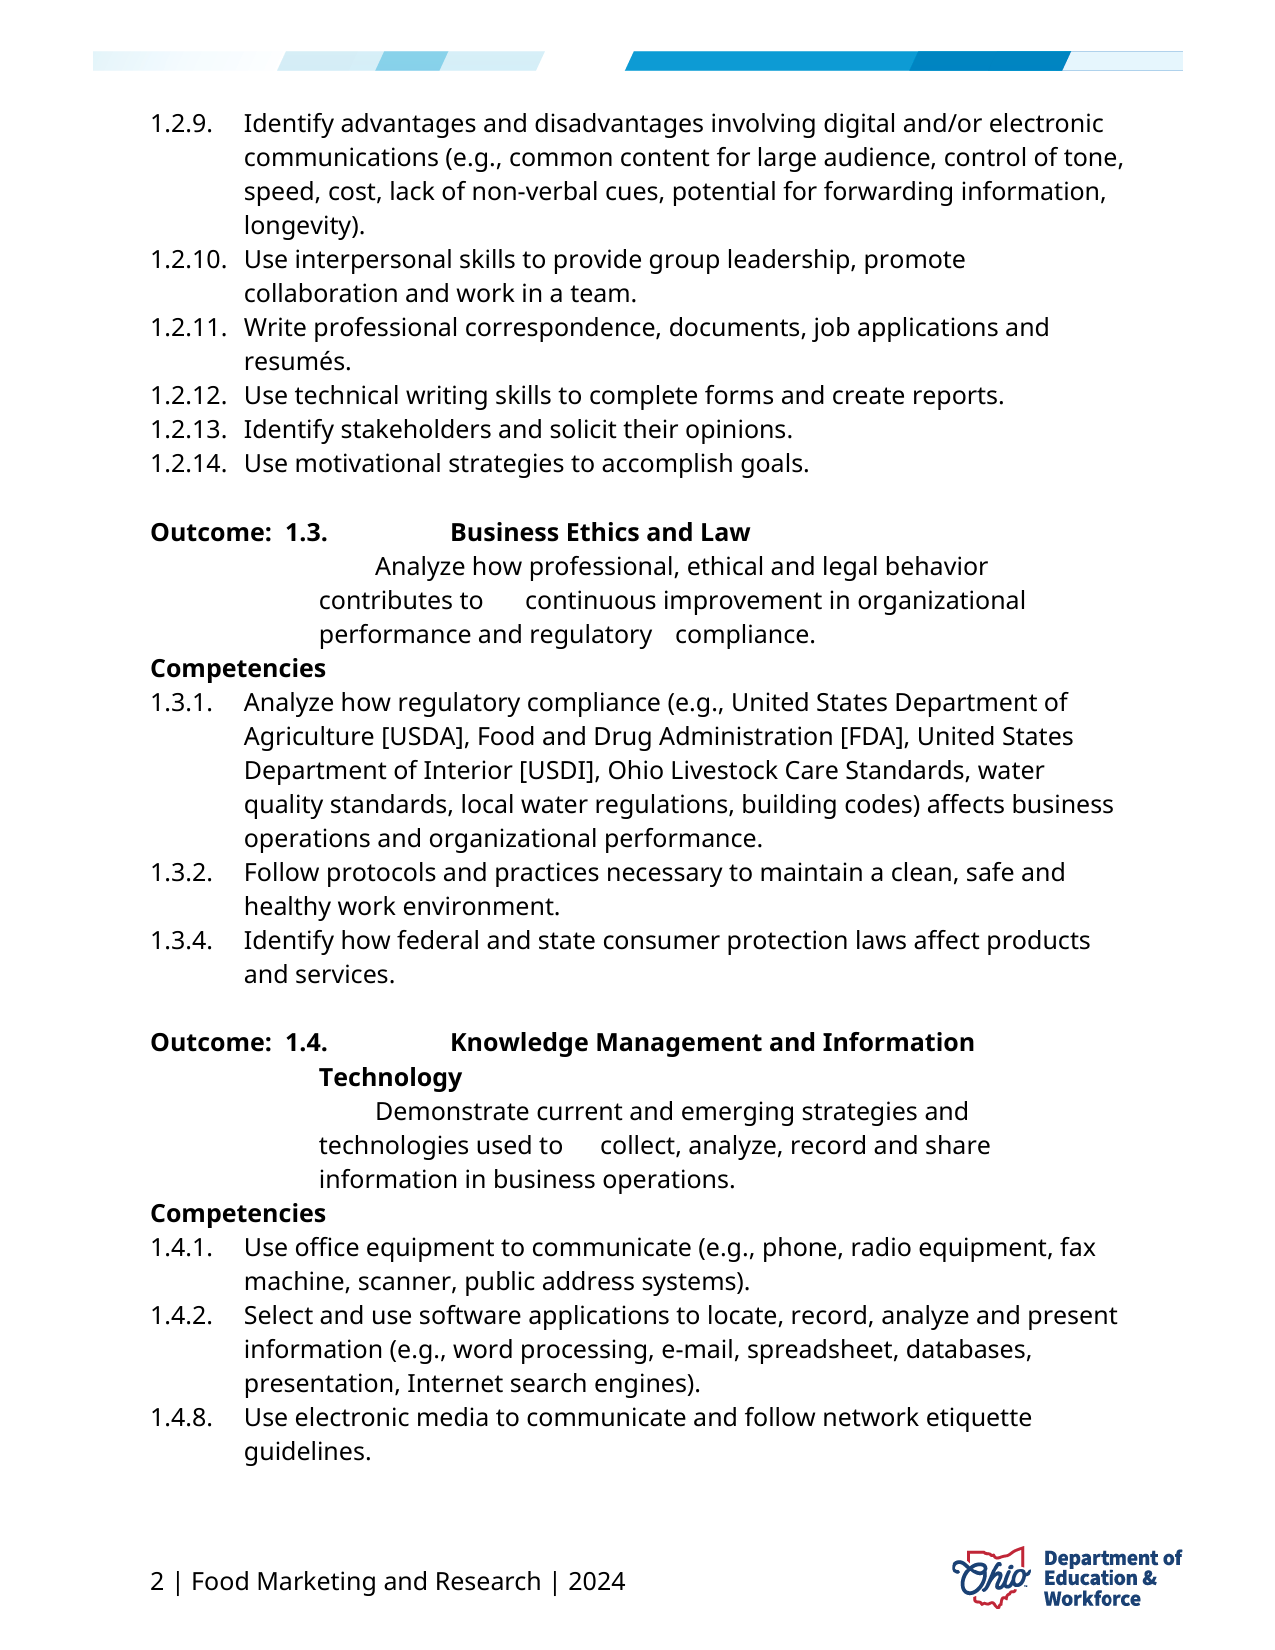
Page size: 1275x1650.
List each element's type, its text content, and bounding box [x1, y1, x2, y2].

text Competencies [150, 1195, 1125, 1229]
text 1.4.2. Select and use software applications to locate, record, analyze and present information (e.g., word processing, e-mail, spreadsheet, databases, presentation, Internet search engines). [150, 1298, 1125, 1400]
text Analyze how professional, ethical and legal behavior contributes to continuous improvement in organizational performance and regulatory compliance. [319, 548, 1125, 650]
text 1.3.2. Follow protocols and practices necessary to maintain a clean, safe and healthy work environment. [150, 855, 1125, 923]
text 1.3.4. Identify how federal and state consumer protection laws affect products and services. [150, 923, 1125, 991]
text 1.3.1. Analyze how regulatory compliance (e.g., United States Department of Agriculture [USDA], Food and Drug Administration [FDA], United States Department of Interior [USDI], Ohio Livestock Care Standards, water quality standards, local water regulations, building codes) affects business operations and organizational performance. [150, 684, 1125, 855]
text 1.4.1. Use office equipment to communicate (e.g., phone, radio equipment, fax machine, scanner, public address systems). [150, 1229, 1125, 1298]
text 1.2.12. Use technical writing skills to complete forms and create reports. [150, 378, 1125, 412]
picture [8, 19, 1267, 1647]
text 1.2.9. Identify advantages and disadvantages involving digital and/or electronic communications (e.g., common content for large audience, control of tone, speed, cost, lack of non-verbal cues, potential for forwarding information, longevity). [150, 105, 1125, 242]
text 1.2.14. Use motivational strategies to accomplish goals. [150, 446, 1125, 480]
text Demonstrate current and emerging strategies and technologies used to collect, analyze, record and share information in business operations. [319, 1093, 1125, 1195]
text Outcome: 1.4. Knowledge Management and Information Technology [150, 1025, 1125, 1093]
text 1.2.11. Write professional correspondence, documents, job applications and resumés. [150, 310, 1125, 378]
text 1.2.10. Use interpersonal skills to provide group leadership, promote collaboration and work in a team. [150, 242, 1125, 310]
text 1.2.13. Identify stakeholders and solicit their opinions. [150, 412, 1125, 446]
text 1.4.8. Use electronic media to communicate and follow network etiquette guidelines. [150, 1400, 1125, 1468]
text Competencies [150, 650, 1125, 684]
text Outcome: 1.3. Business Ethics and Law [150, 514, 1125, 548]
